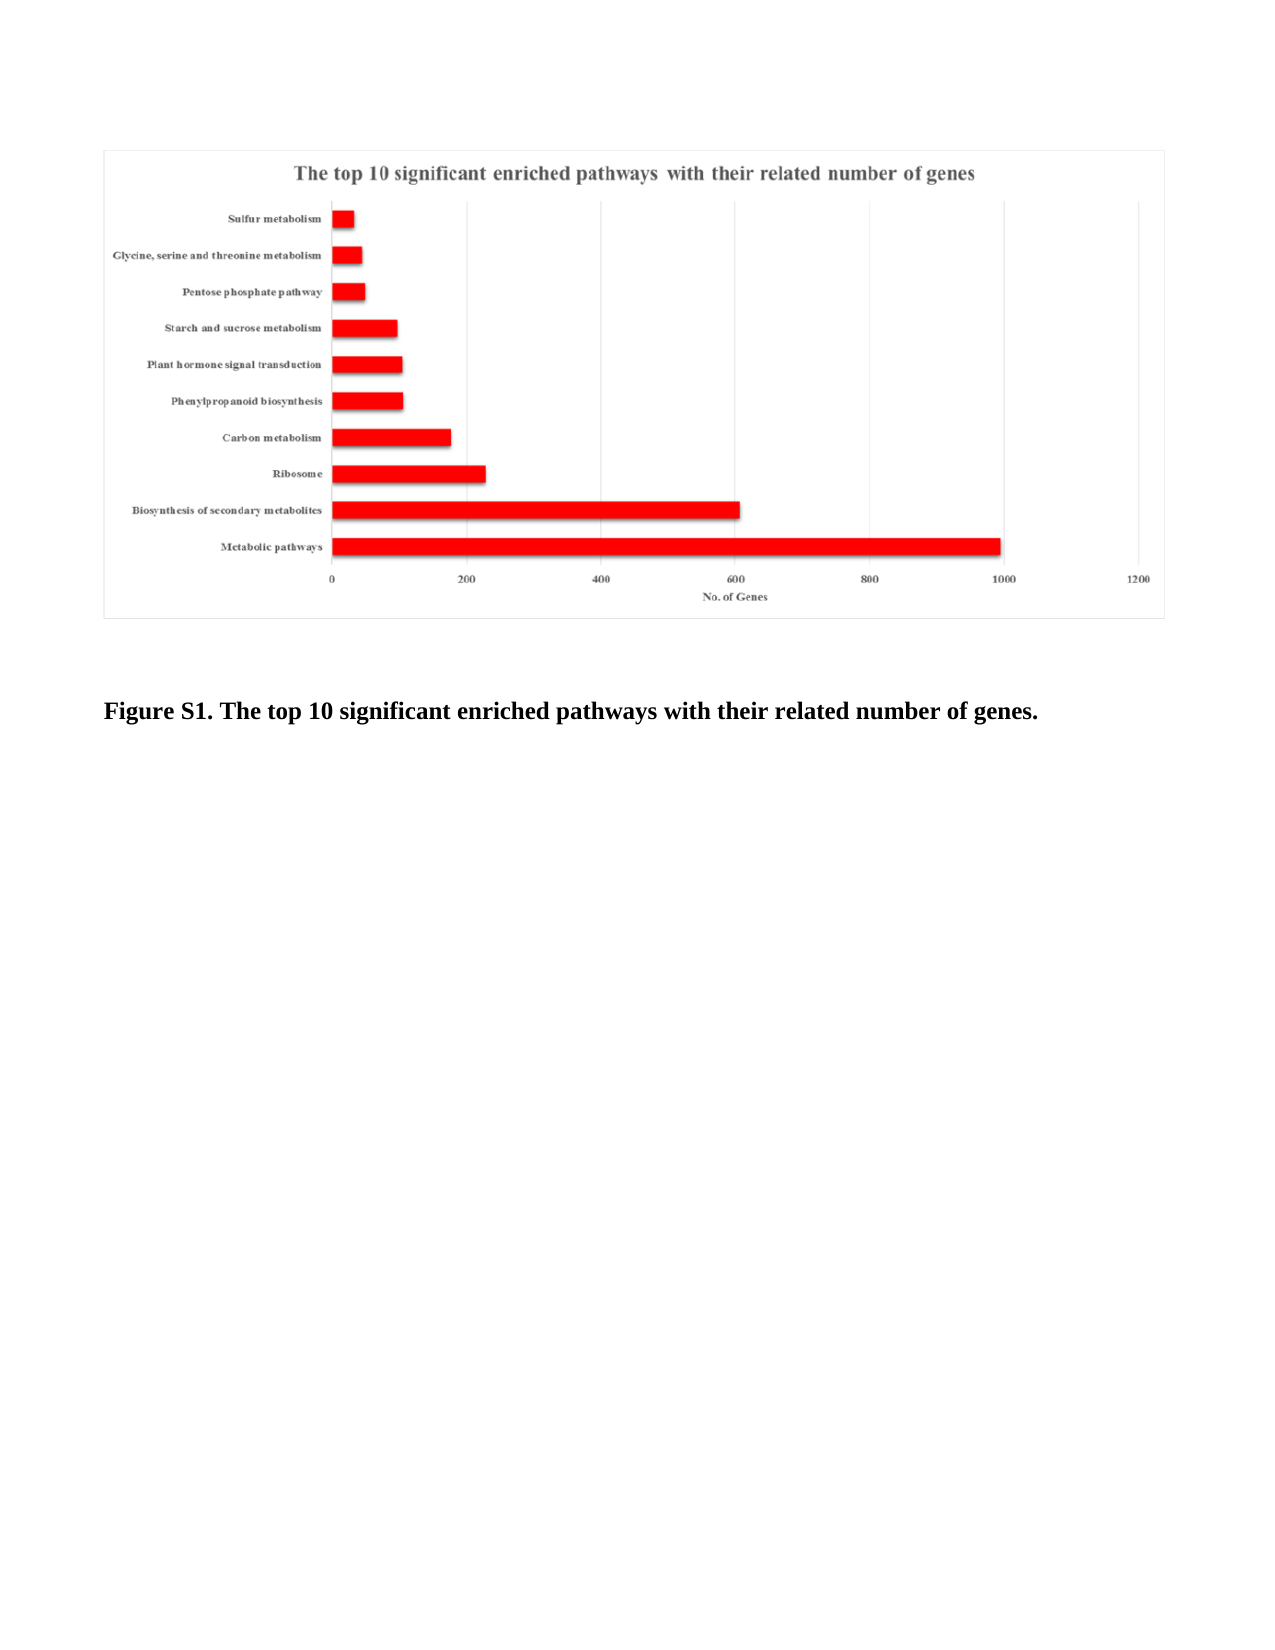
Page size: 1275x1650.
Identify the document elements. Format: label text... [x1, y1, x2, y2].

picture [103, 150, 1165, 619]
text Figure S1. The top 10 significant enriched pathways with their related number of genes. [103, 696, 1167, 725]
